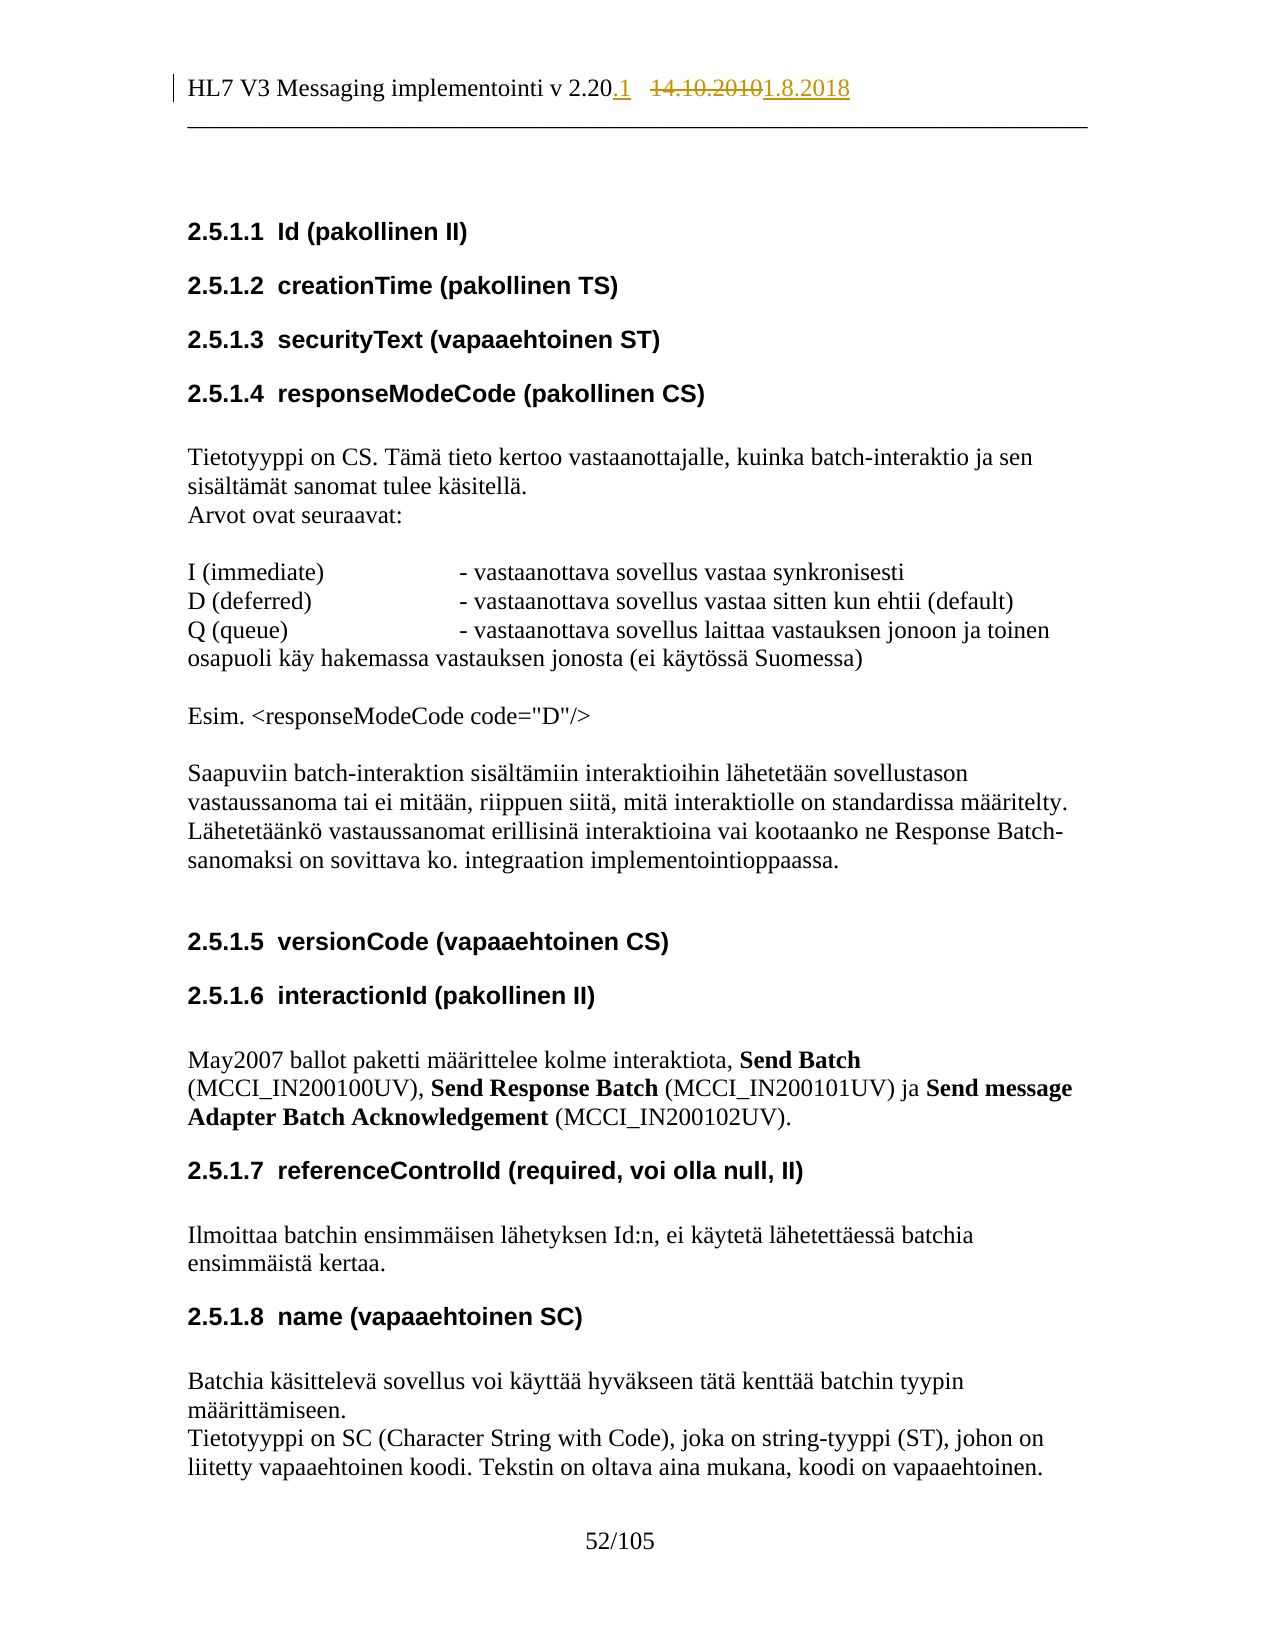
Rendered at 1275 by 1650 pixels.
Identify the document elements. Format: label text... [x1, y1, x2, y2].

text Tietotyyppi on SC (Character String with Code), joka on string-tyyppi (ST), johon on liitetty vapaaehtoinen koodi. Tekstin on oltava aina mukana, koodi on vapaaehtoinen. [187, 1423, 1087, 1481]
subtitle name (vapaaehtoinen SC) [187, 1302, 1087, 1331]
subtitle creationTime (pakollinen TS) [187, 271, 1087, 300]
text Arvot ovat seuraavat: [187, 500, 1087, 528]
text Q (queue) - vastaanottava sovellus laittaa vastauksen jonoon ja toinen osapuoli käy hakemassa vastauksen jonosta (ei käytössä Suomessa) [187, 615, 1087, 672]
text Esim. <responseModeCode code="D"/> [187, 701, 1087, 730]
subtitle referenceControlId (required, voi olla null, II) [187, 1156, 1087, 1185]
subtitle securityText (vapaaehtoinen ST) [187, 325, 1087, 353]
text Saapuviin batch-interaktion sisältämiin interaktioihin lähetetään sovellustason vastaussanoma tai ei mitään, riippuen siitä, mitä interaktiolle on standardissa määritelty. Lähetetäänkö vastaussanomat erillisinä interaktioina vai kootaanko ne Response Batch- sanomaksi on sovittava ko. integraation implementointioppaassa. [187, 758, 1087, 873]
subtitle versionCode (vapaaehtoinen CS) [187, 927, 1087, 956]
text Tietotyyppi on CS. Tämä tieto kertoo vastaanottajalle, kuinka batch-interaktio ja sen sisältämät sanomat tulee käsitellä. [187, 442, 1087, 500]
text I (immediate) - vastaanottava sovellus vastaa synkronisesti [187, 557, 1087, 586]
text Ilmoittaa batchin ensimmäisen lähetyksen Id:n, ei käytetä lähetettäessä batchia ensimmäistä kertaa. [187, 1220, 1087, 1277]
subtitle responseModeCode (pakollinen CS) [187, 378, 1087, 407]
text May2007 ballot paketti määrittelee kolme interaktiota, Send Batch (MCCI_IN200100UV), Send Response Batch (MCCI_IN200101UV) ja Send message Adapter Batch Acknowledgement (MCCI_IN200102UV). [187, 1045, 1087, 1131]
subtitle interactionId (pakollinen II) [187, 981, 1087, 1010]
text D (deferred) - vastaanottava sovellus vastaa sitten kun ehtii (default) [187, 586, 1087, 615]
text Batchia käsittelevä sovellus voi käyttää hyväkseen tätä kenttää batchin tyypin määrittämiseen. [187, 1366, 1087, 1423]
subtitle Id (pakollinen II) [187, 217, 1087, 246]
